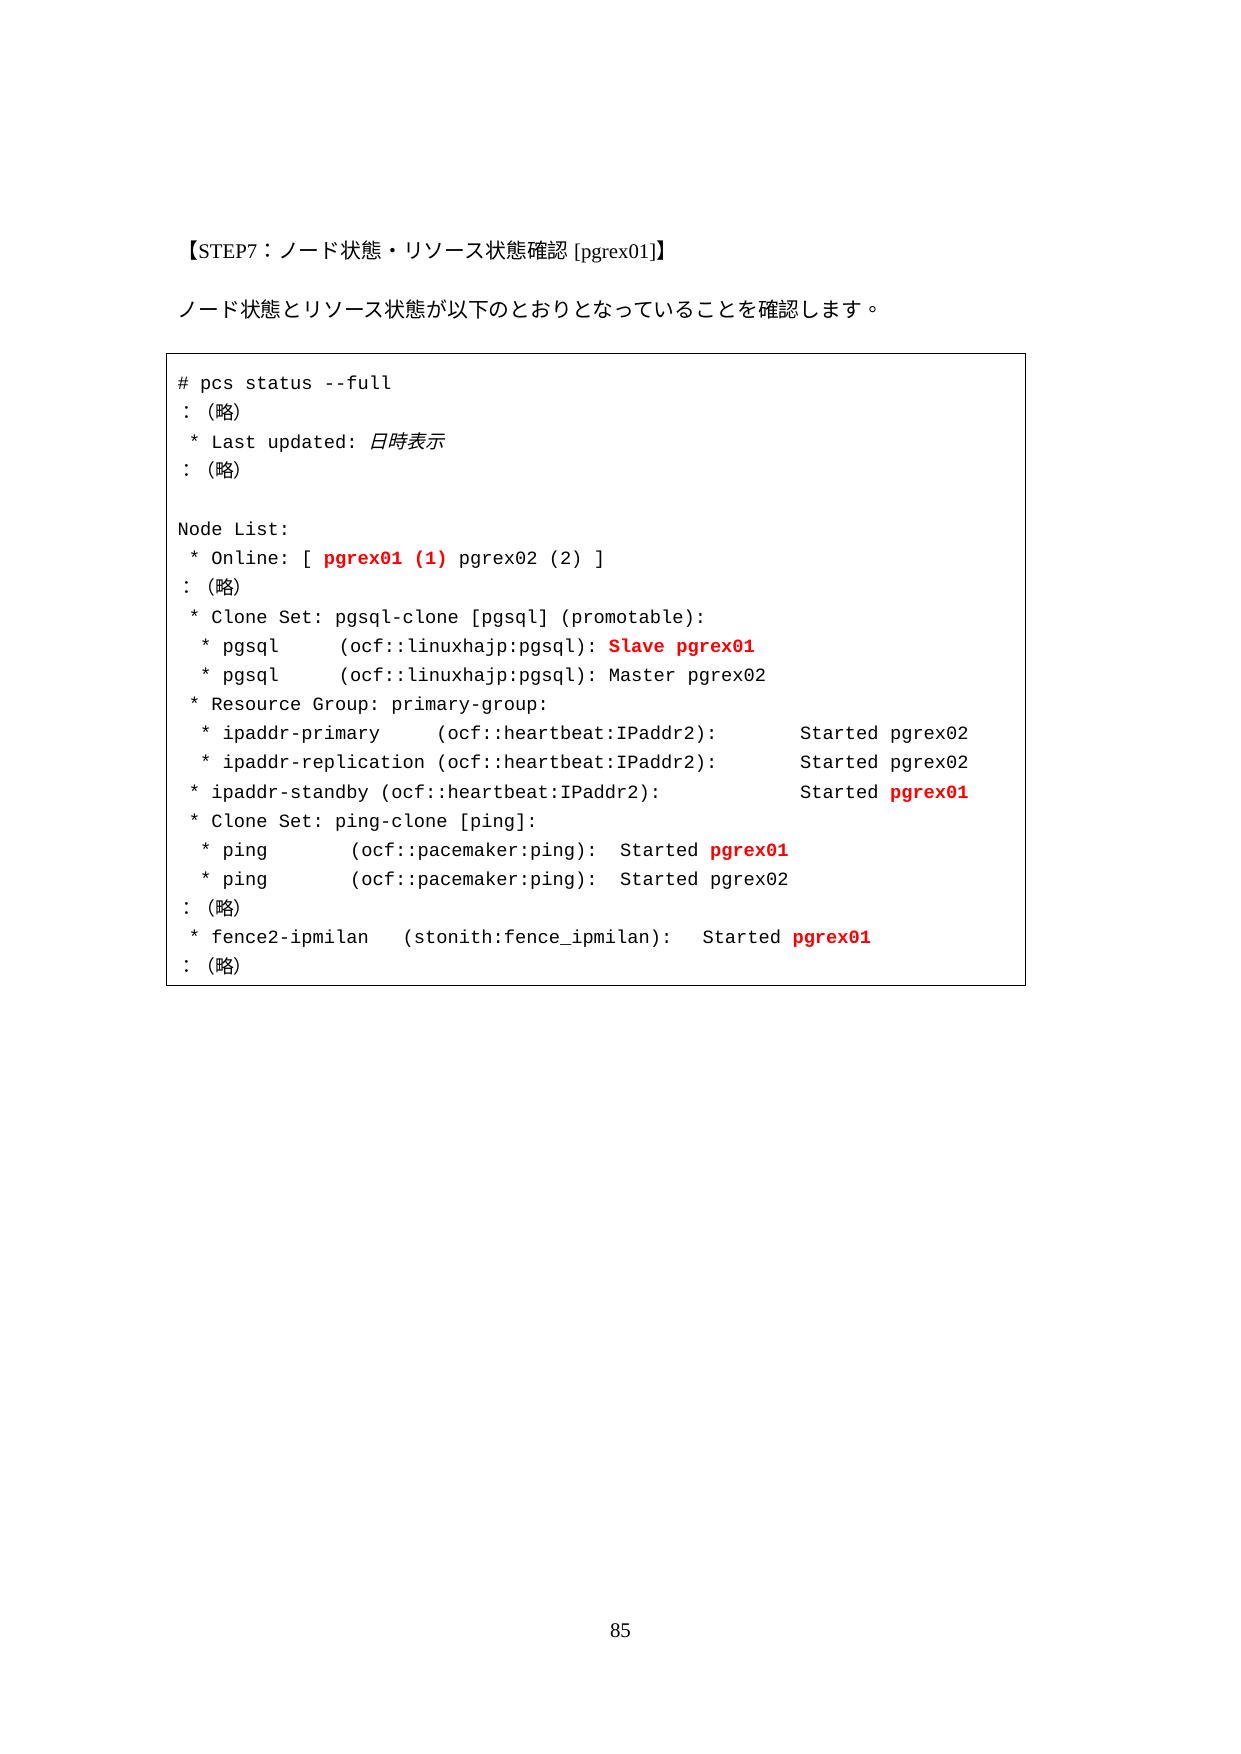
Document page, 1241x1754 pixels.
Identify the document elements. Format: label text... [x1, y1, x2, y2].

table_header # pcs status --full ：（略） * Last updated: 日時表示 ：（略） Node List: * Online: [ pgrex01 (1) pgrex02 (2) ] ：（略） * Clone Set: pgsql-clone [pgsql] (promotable): * pgsql (ocf::linuxhajp:pgsql): Slave pgrex01 * pgsql (ocf::linuxhajp:pgsql): Master pgrex02 * Resource Group: primary-group: * ipaddr-primary (ocf::heartbeat:IPaddr2): Started pgrex02 * ipaddr-replication (ocf::heartbeat:IPaddr2): Started pgrex02 * ipaddr-standby (ocf::heartbeat:IPaddr2): Started pgrex01 * Clone Set: ping-clone [ping]: * ping (ocf::pacemaker:ping): Started pgrex01 * ping (ocf::pacemaker:ping): Started pgrex02 ：（略） * fence2-ipmilan (stonith:fence_ipmilan): Started pgrex01 ：（略） [167, 354, 1025, 984]
text 【STEP7：ノード状態・リソース状態確認 [pgrex01]】 [177, 236, 1054, 265]
text ノード状態とリソース状態が以下のとおりとなっていることを確認します。 [177, 294, 1054, 323]
